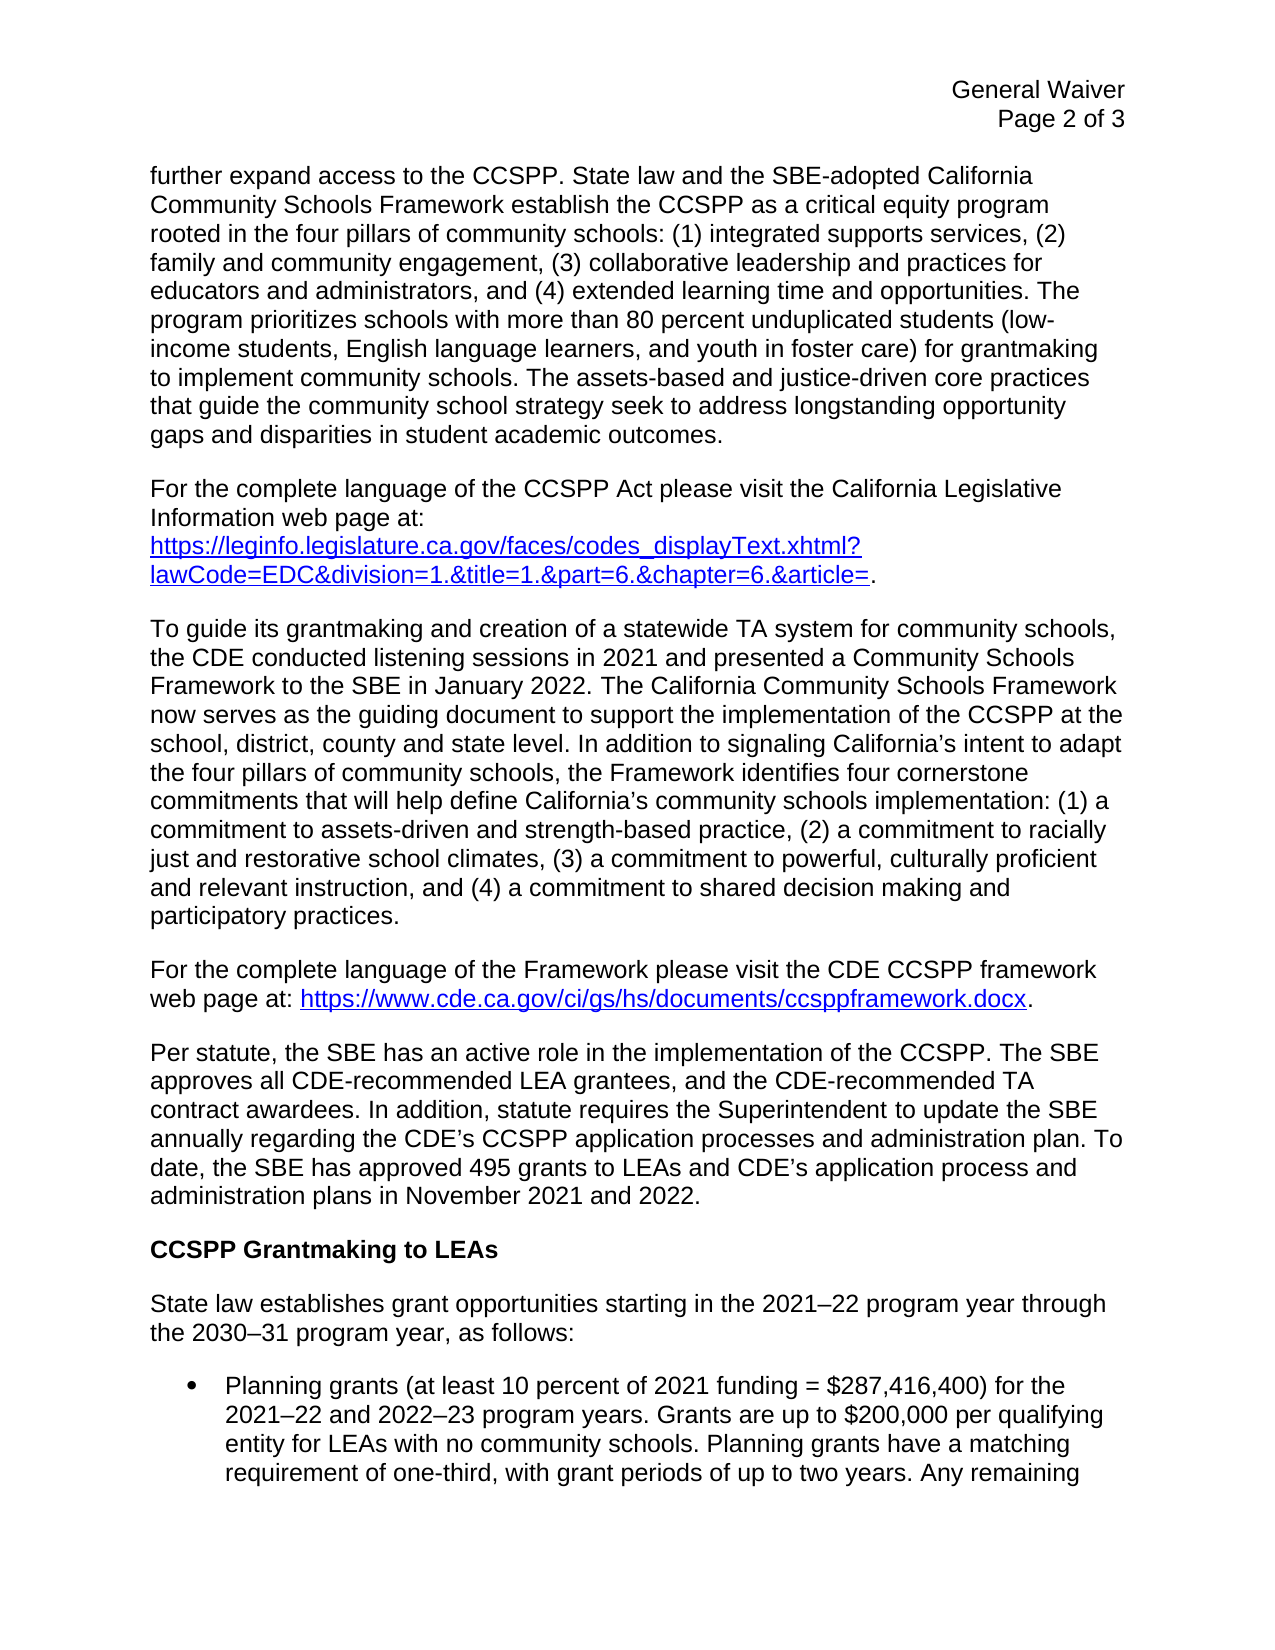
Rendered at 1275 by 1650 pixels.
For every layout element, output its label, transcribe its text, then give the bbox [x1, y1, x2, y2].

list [187, 1371, 1125, 1486]
text State law establishes grant opportunities starting in the 2021–22 program year through the 2030–31 program year, as follows: [150, 1289, 1125, 1346]
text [150, 161, 1125, 449]
text To guide its grantmaking and creation of a statewide TA system for community schools, the CDE conducted listening sessions in 2021 and presented a Community Schools Framework to the SBE in January 2022. The California Community Schools Framework now serves as the guiding document to support the implementation of the CCSPP at the school, district, county and state level. In addition to signaling California’s intent to adapt the four pillars of community schools, the Framework identifies four cornerstone commitments that will help define California’s community schools implementation: (1) a commitment to assets-driven and strength-based practice, (2) a commitment to racially just and restorative school climates, (3) a commitment to powerful, culturally proficient and relevant instruction, and (4) a commitment to shared decision making and participatory practices. [150, 614, 1125, 930]
text For the complete language of the CCSPP Act please visit the California Legislative Information web page at: https://leginfo.legislature.ca.gov/faces/codes_displayText.xhtml?lawCode=EDC&division=1.&title=1.&part=6.&chapter=6.&article=. [150, 474, 1125, 589]
text For the complete language of the Framework please visit the CDE CCSPP framework web page at: https://www.cde.ca.gov/ci/gs/hs/documents/ccsppframework.docx. [150, 955, 1125, 1012]
subtitle CCSPP Grantmaking to LEAs [150, 1235, 1125, 1264]
text Per statute, the SBE has an active role in the implementation of the CCSPP. The SBE approves all CDE-recommended LEA grantees, and the CDE-recommended TA contract awardees. In addition, statute requires the Superintendent to update the SBE annually regarding the CDE’s CCSPP application processes and administration plan. To date, the SBE has approved 495 grants to LEAs and CDE’s application process and administration plans in November 2021 and 2022. [150, 1037, 1125, 1210]
